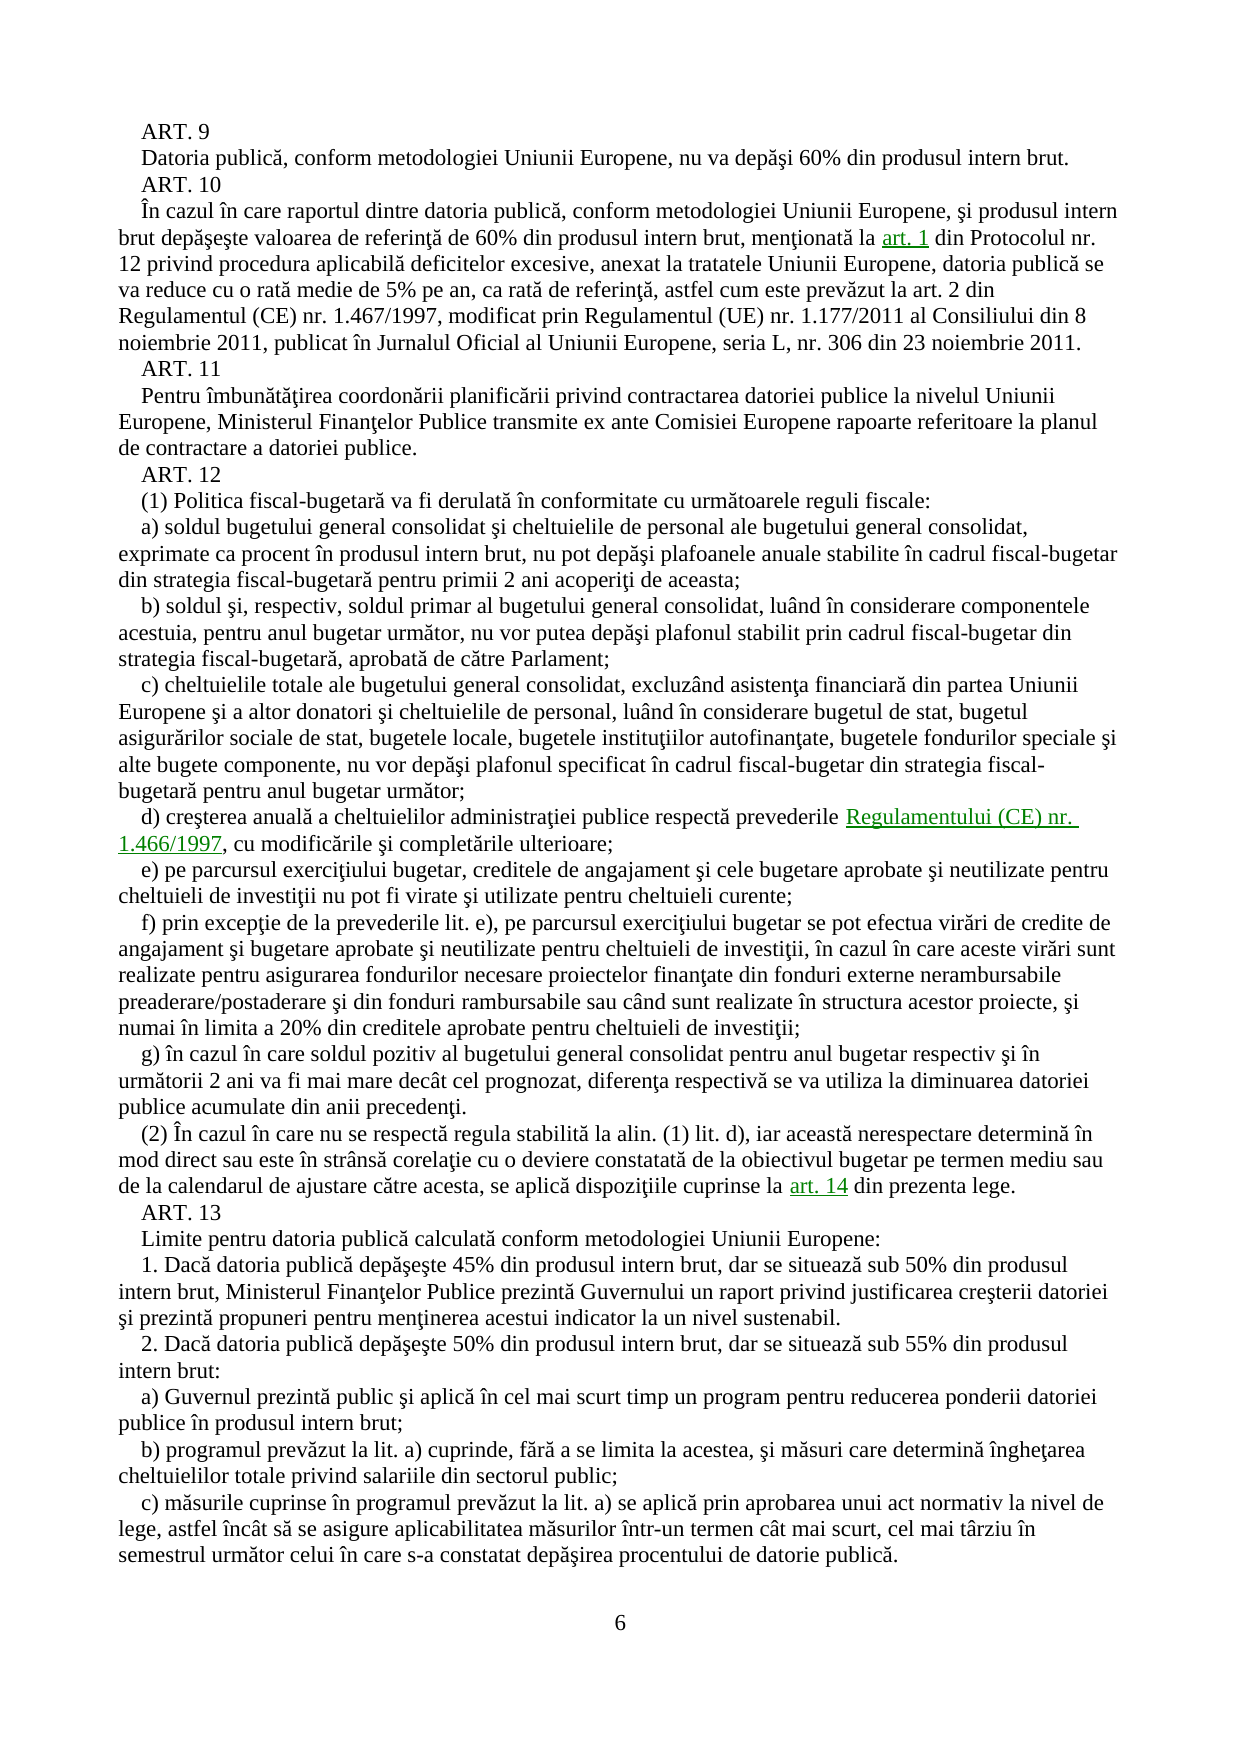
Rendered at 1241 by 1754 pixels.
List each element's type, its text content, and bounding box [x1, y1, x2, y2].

text ART. 11 [118, 355, 1122, 382]
text e) pe parcursul exerciţiului bugetar, creditele de angajament şi cele bugetare aprobate şi neutilizate pentru cheltuieli de investiţii nu pot fi virate şi utilizate pentru cheltuieli curente; [118, 856, 1122, 909]
text f) prin excepţie de la prevederile lit. e), pe parcursul exerciţiului bugetar se pot efectua virări de credite de angajament şi bugetare aprobate şi neutilizate pentru cheltuieli de investiţii, în cazul în care aceste virări sunt realizate pentru asigurarea fondurilor necesare proiectelor finanţate din fonduri externe nerambursabile preaderare/postaderare şi din fonduri rambursabile sau când sunt realizate în structura acestor proiecte, şi numai în limita a 20% din creditele aprobate pentru cheltuieli de investiţii; [118, 909, 1122, 1041]
text În cazul în care raportul dintre datoria publică, conform metodologiei Uniunii Europene, şi produsul intern brut depăşeşte valoarea de referinţă de 60% din produsul intern brut, menţionată la art. 1 din Protocolul nr. 12 privind procedura aplicabilă deficitelor excesive, anexat la tratatele Uniunii Europene, datoria publică se va reduce cu o rată medie de 5% pe an, ca rată de referinţă, astfel cum este prevăzut la art. 2 din Regulamentul (CE) nr. 1.467/1997, modificat prin Regulamentul (UE) nr. 1.177/2011 al Consiliului din 8 noiembrie 2011, publicat în Jurnalul Oficial al Uniunii Europene, seria L, nr. 306 din 23 noiembrie 2011. [118, 197, 1122, 355]
text a) soldul bugetului general consolidat şi cheltuielile de personal ale bugetului general consolidat, exprimate ca procent în produsul intern brut, nu pot depăşi plafoanele anuale stabilite în cadrul fiscal-bugetar din strategia fiscal-bugetară pentru primii 2 ani acoperiţi de aceasta; [118, 513, 1122, 592]
text 2. Dacă datoria publică depăşeşte 50% din produsul intern brut, dar se situează sub 55% din produsul intern brut: [118, 1330, 1122, 1383]
text Datoria publică, conform metodologiei Uniunii Europene, nu va depăşi 60% din produsul intern brut. [118, 144, 1122, 171]
text Limite pentru datoria publică calculată conform metodologiei Uniunii Europene: [118, 1225, 1122, 1251]
text d) creşterea anuală a cheltuielilor administraţiei publice respectă prevederile Regulamentului (CE) nr. 1.466/1997, cu modificările şi completările ulterioare; [118, 803, 1122, 856]
text c) cheltuielile totale ale bugetului general consolidat, excluzând asistenţa financiară din partea Uniunii Europene şi a altor donatori şi cheltuielile de personal, luând în considerare bugetul de stat, bugetul asigurărilor sociale de stat, bugetele locale, bugetele instituţiilor autofinanţate, bugetele fondurilor speciale şi alte bugete componente, nu vor depăşi plafonul specificat în cadrul fiscal-bugetar din strategia fiscal-bugetară pentru anul bugetar următor; [118, 672, 1122, 803]
text (1) Politica fiscal-bugetară va fi derulată în conformitate cu următoarele reguli fiscale: [118, 487, 1122, 513]
text (2) În cazul în care nu se respectă regula stabilită la alin. (1) lit. d), iar această nerespectare determină în mod direct sau este în strânsă corelaţie cu o deviere constatată de la obiectivul bugetar pe termen mediu sau de la calendarul de ajustare către acesta, se aplică dispoziţiile cuprinse la art. 14 din prezenta lege. [118, 1119, 1122, 1199]
text g) în cazul în care soldul pozitiv al bugetului general consolidat pentru anul bugetar respectiv şi în următorii 2 ani va fi mai mare decât cel prognozat, diferenţa respectivă se va utiliza la diminuarea datoriei publice acumulate din anii precedenţi. [118, 1041, 1122, 1119]
text b) soldul şi, respectiv, soldul primar al bugetului general consolidat, luând în considerare componentele acestuia, pentru anul bugetar următor, nu vor putea depăşi plafonul stabilit prin cadrul fiscal-bugetar din strategia fiscal-bugetară, aprobată de către Parlament; [118, 592, 1122, 672]
text 1. Dacă datoria publică depăşeşte 45% din produsul intern brut, dar se situează sub 50% din produsul intern brut, Ministerul Finanţelor Publice prezintă Guvernului un raport privind justificarea creşterii datoriei şi prezintă propuneri pentru menţinerea acestui indicator la un nivel sustenabil. [118, 1251, 1122, 1330]
text ART. 13 [118, 1199, 1122, 1225]
text ART. 10 [118, 171, 1122, 197]
text b) programul prevăzut la lit. a) cuprinde, fără a se limita la acestea, şi măsuri care determină îngheţarea cheltuielilor totale privind salariile din sectorul public; [118, 1436, 1122, 1488]
text ART. 9 [118, 118, 1122, 144]
text ART. 12 [118, 461, 1122, 487]
text Pentru îmbunătăţirea coordonării planificării privind contractarea datoriei publice la nivelul Uniunii Europene, Ministerul Finanţelor Publice transmite ex ante Comisiei Europene rapoarte referitoare la planul de contractare a datoriei publice. [118, 382, 1122, 461]
text c) măsurile cuprinse în programul prevăzut la lit. a) se aplică prin aprobarea unui act normativ la nivel de lege, astfel încât să se asigure aplicabilitatea măsurilor într-un termen cât mai scurt, cel mai târziu în semestrul următor celui în care s-a constatat depăşirea procentului de datorie publică. [118, 1488, 1122, 1568]
text a) Guvernul prezintă public şi aplică în cel mai scurt timp un program pentru reducerea ponderii datoriei publice în produsul intern brut; [118, 1383, 1122, 1436]
